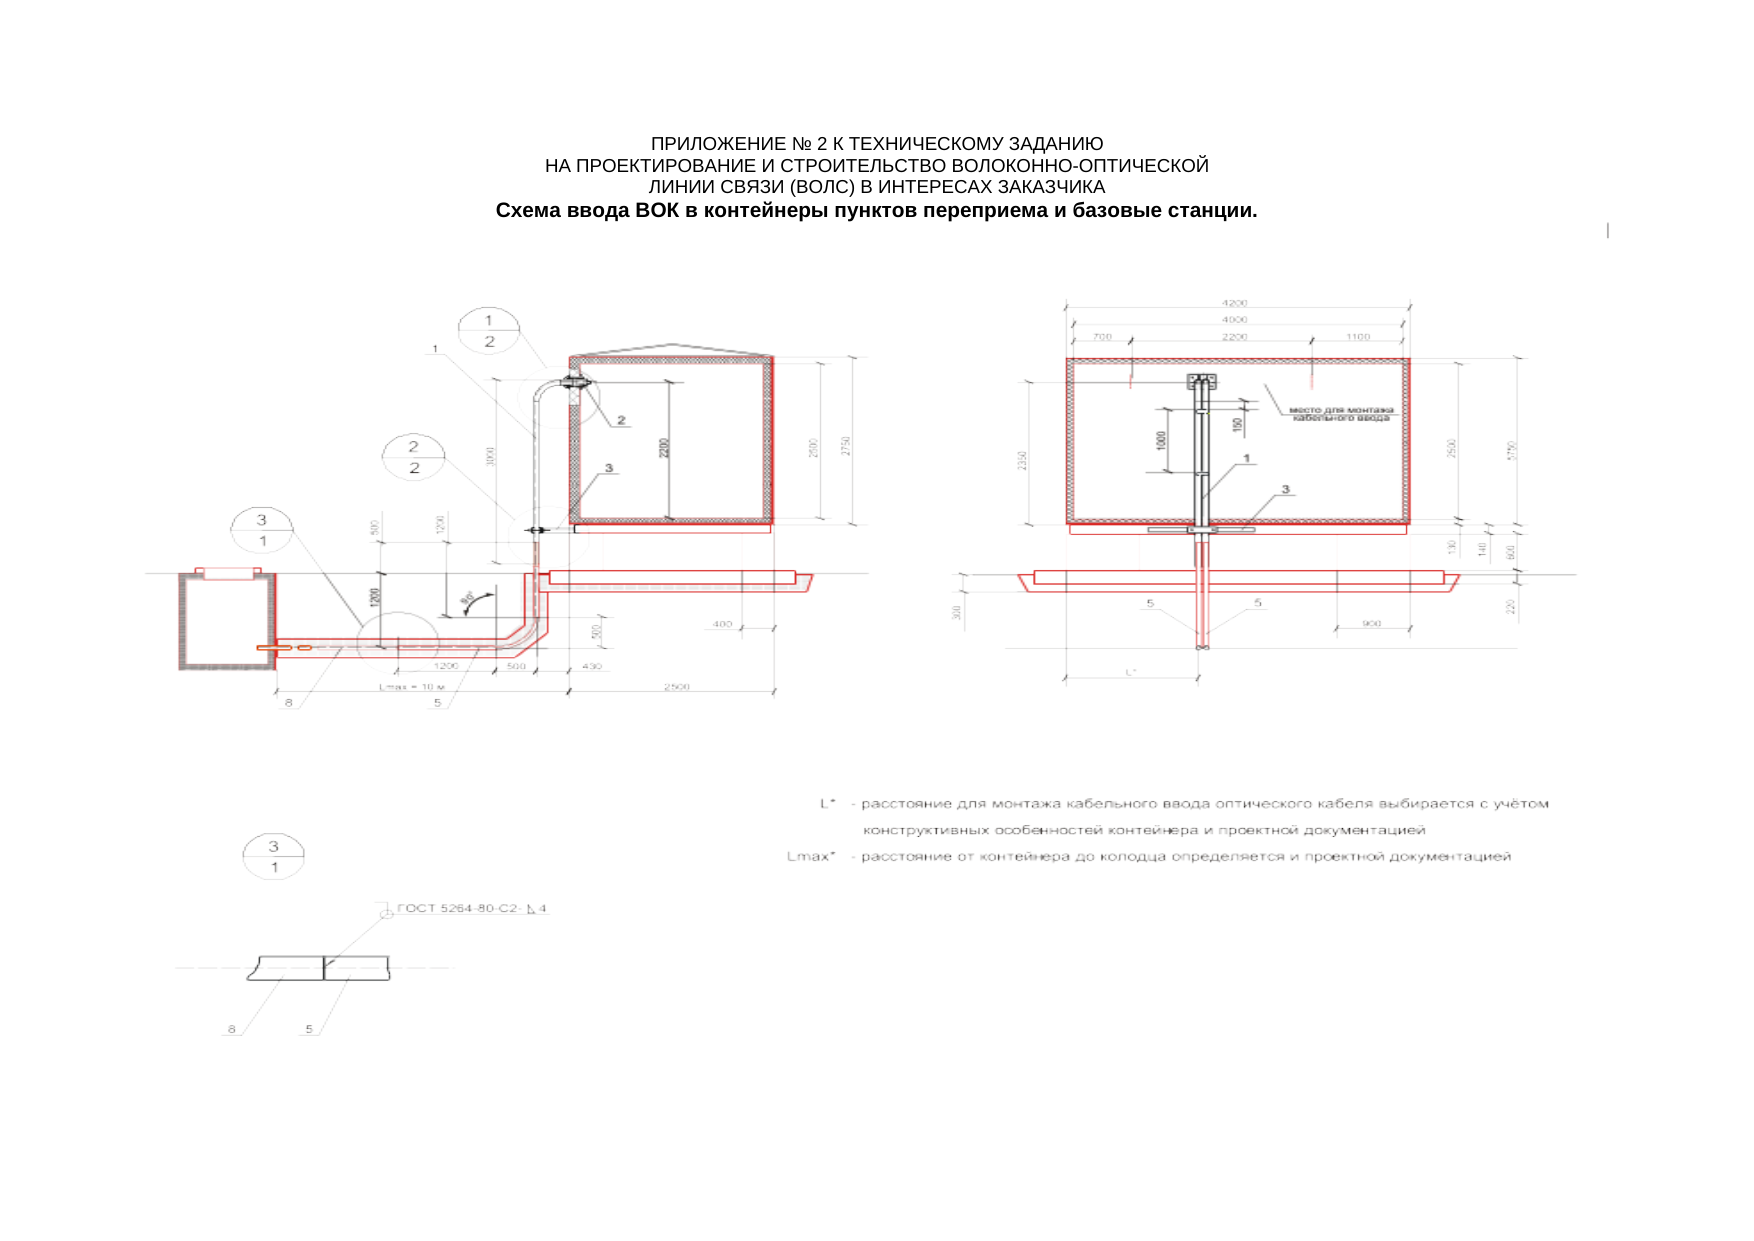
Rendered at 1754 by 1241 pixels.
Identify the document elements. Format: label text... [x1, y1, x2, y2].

text линии связи (ВОЛС) в интересах Заказчика [118, 176, 1636, 198]
text Приложение № 2 к техническому заданию [118, 133, 1636, 154]
text на проектирование и строительство волоконно-оптической [118, 154, 1636, 176]
text Схема ввода ВОК в контейнеры пунктов переприема и базовые станции. [118, 198, 1636, 222]
